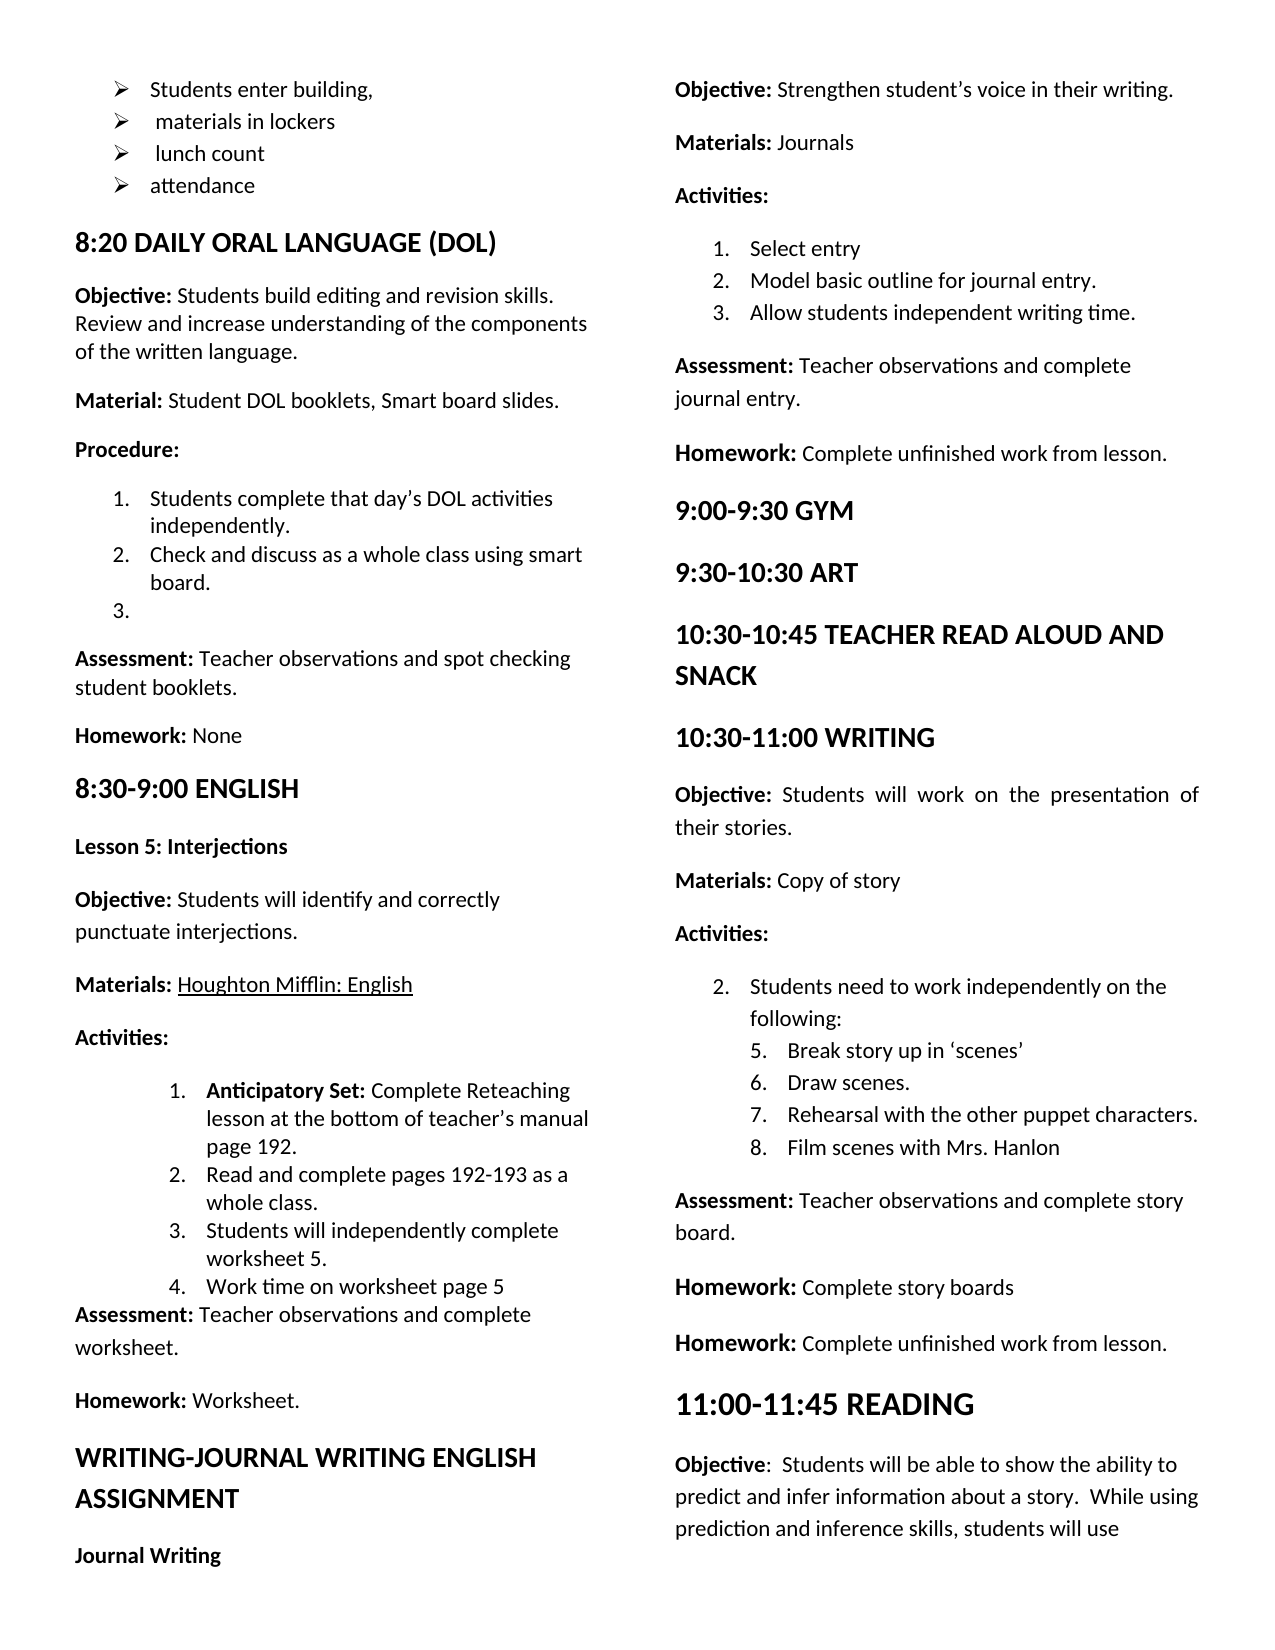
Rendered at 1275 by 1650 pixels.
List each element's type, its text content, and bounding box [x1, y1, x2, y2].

list attendance [112, 172, 600, 199]
list Read and complete pages 192-193 as a whole class. [169, 1160, 600, 1216]
list Model basic outline for journal entry. [712, 266, 1200, 294]
list Allow students independent writing time. [712, 298, 1200, 326]
text Objective: Strengthen student’s voice in their writing. [675, 75, 1200, 103]
text Assessment: Teacher observations and spot checking student booklets. [75, 644, 600, 701]
text Homework: Complete unfinished work from lesson. [675, 437, 1200, 467]
text Homework: Complete unfinished work from lesson. [675, 1327, 1200, 1357]
list materials in lockers [112, 107, 600, 135]
list lunch count [112, 139, 600, 167]
text Procedure: [75, 435, 600, 463]
text Activities: [675, 181, 1200, 209]
text Objective: Students will identify and correctly punctuate interjections. [75, 885, 600, 945]
text Activities: [675, 919, 1200, 947]
text Lesson 5: Interjections [75, 832, 600, 860]
list Rehearsal with the other puppet characters. [750, 1101, 1200, 1128]
text Materials: Houghton Mifflin: English [75, 970, 600, 998]
text Homework: Complete story boards [675, 1271, 1200, 1301]
text 8:30-9:00 English [75, 770, 600, 806]
list Check and discuss as a whole class using smart board. [112, 540, 600, 596]
list Work time on worksheet page 5 [169, 1272, 600, 1301]
text 11:00-11:45 Reading [675, 1383, 1200, 1423]
text 10:30-11:00 WrIting [675, 719, 1200, 754]
text Assessment: Teacher observations and complete story board. [675, 1186, 1200, 1246]
list Students will independently complete worksheet 5. [169, 1216, 600, 1272]
text Objective: Students build editing and revision skills. Review and increase understanding of the components of the written language. [75, 281, 600, 365]
list Students complete that day’s DOL activities independently. [112, 484, 600, 540]
text 10:30-10:45 Teacher Read aloud and snack [675, 616, 1200, 693]
text Materials: Journals [675, 128, 1200, 156]
text Writing-Journal Writing English assignment [75, 1439, 600, 1515]
text Activities: [75, 1023, 600, 1051]
text 8:20 Daily Oral Language (DOL) [75, 224, 600, 260]
list Film scenes with Mrs. Hanlon [750, 1133, 1200, 1161]
text 9:30-10:30 Art [675, 554, 1200, 590]
list Anticipatory Set: Complete Reteaching lesson at the bottom of teacher’s manual page 192. [169, 1076, 600, 1160]
list Students need to work independently on the following: [712, 972, 1200, 1032]
text Objective: Students will work on the presentation of their stories. [675, 781, 1200, 841]
text Homework: None [75, 721, 600, 749]
list Select entry [712, 234, 1200, 262]
list Break story up in ‘scenes’ [750, 1036, 1200, 1064]
text 9:00-9:30 Gym [675, 492, 1200, 528]
text Assessment: Teacher observations and complete journal entry. [675, 351, 1200, 412]
list Draw scenes. [750, 1068, 1200, 1096]
text Materials: Copy of story [675, 866, 1200, 894]
text Material: Student DOL booklets, Smart board slides. [75, 386, 600, 414]
text Journal Writing [75, 1541, 600, 1569]
text Homework: Worksheet. [75, 1386, 600, 1414]
text Assessment: Teacher observations and complete worksheet. [75, 1301, 600, 1361]
list Students enter building, [112, 75, 600, 103]
